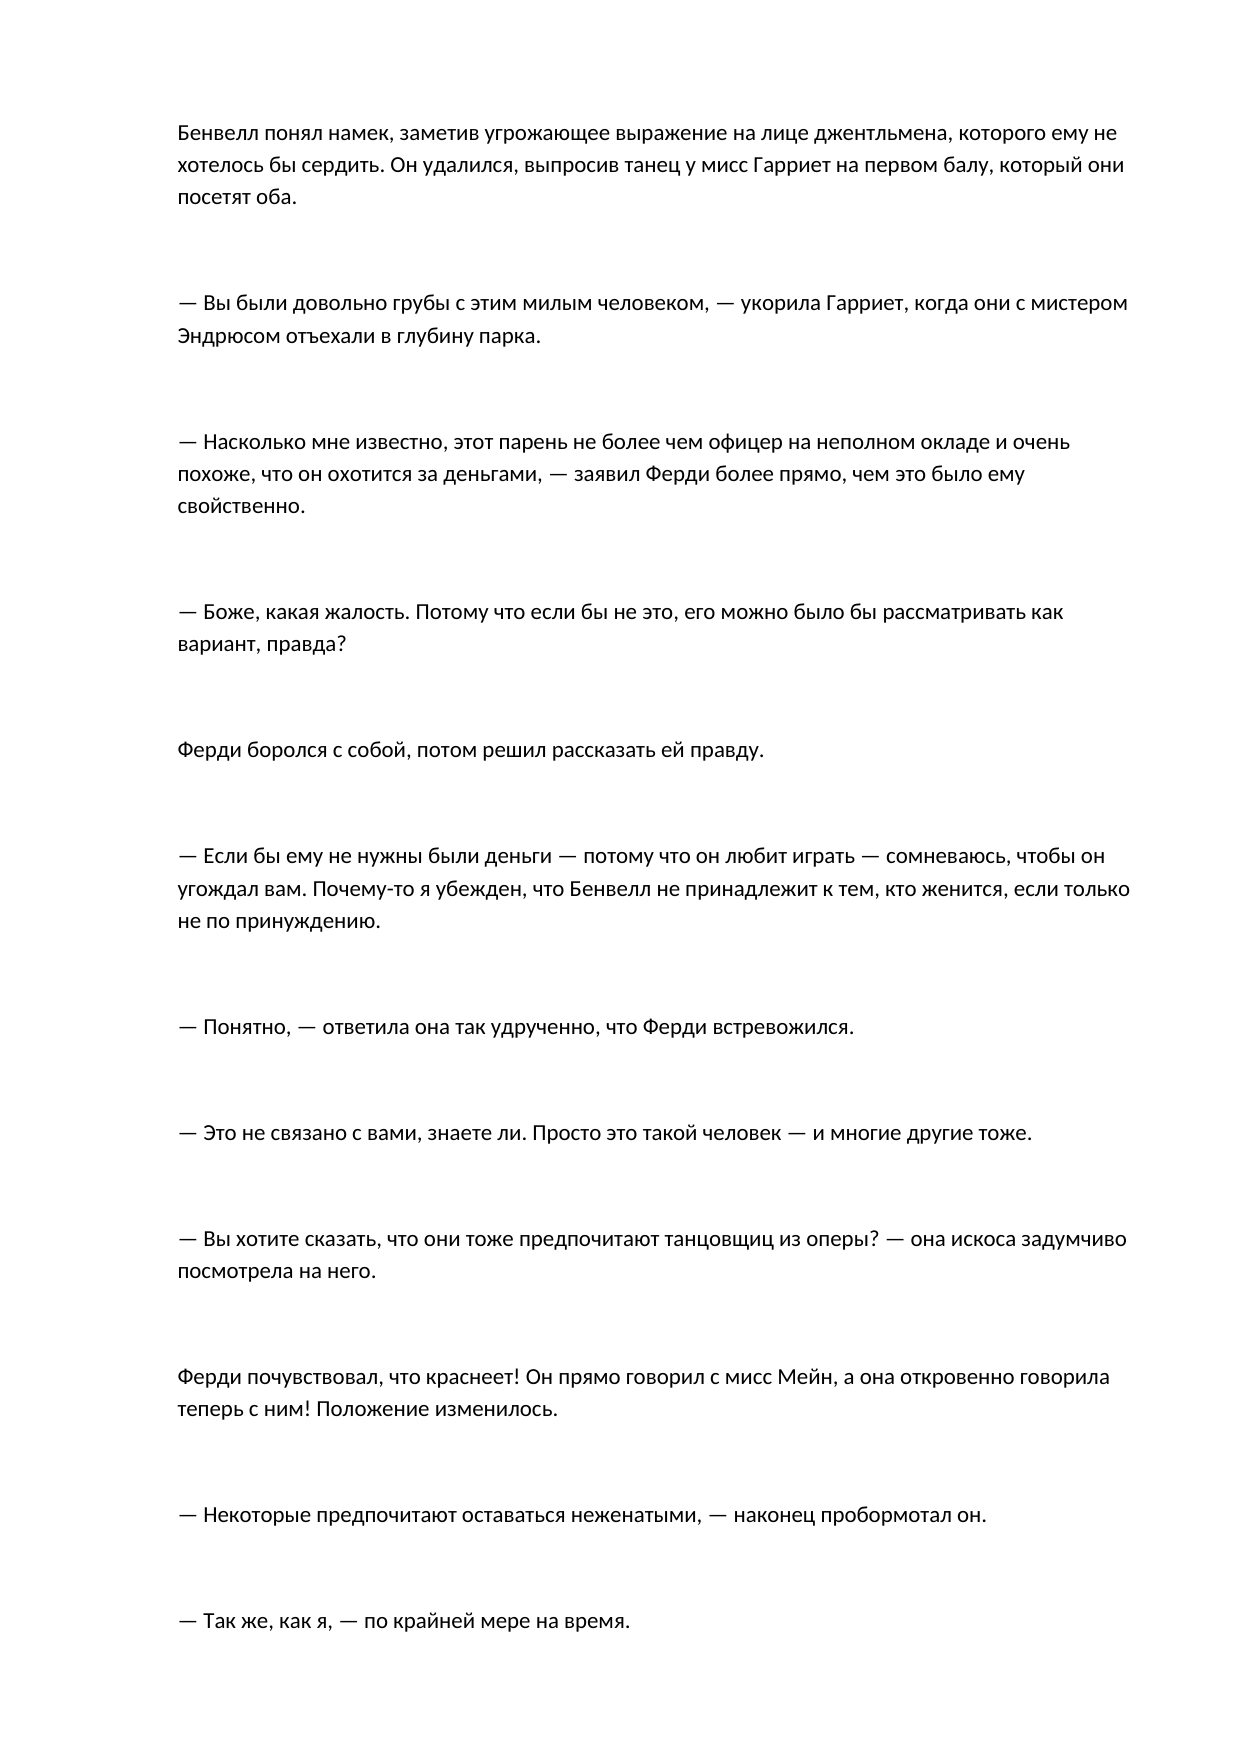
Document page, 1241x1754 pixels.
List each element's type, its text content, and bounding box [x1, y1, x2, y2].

text — Это не связано с вами, знаете ли. Просто это такой человек — и многие другие тоже. [177, 1118, 1152, 1146]
text — Вы были довольно грубы с этим милым человеком, — укорила Гарриет, когда они с мистером Эндрюсом отъехали в глубину парка. [177, 288, 1152, 349]
text Ферди почувствовал, что краснеет! Он прямо говорил с мисс Мейн, а она откровенно говорила теперь с ним! Положение изменилось. [177, 1362, 1152, 1422]
text — Понятно, — ответила она так удрученно, что Ферди встревожился. [177, 1012, 1152, 1040]
text Ферди боролся с собой, потом решил рассказать ей правду. [177, 735, 1152, 763]
text — Вы хотите сказать, что они тоже предпочитают танцовщиц из оперы? — она искоса задумчиво посмотрела на него. [177, 1224, 1152, 1284]
text — Насколько мне известно, этот парень не более чем офицер на неполном окладе и очень похоже, что он охотится за деньгами, — заявил Ферди более прямо, чем это было ему свойственно. [177, 427, 1152, 519]
text — Некоторые предпочитают оставаться неженатыми, — наконец пробормотал он. [177, 1500, 1152, 1528]
text Бенвелл понял намек, заметив угрожающее выражение на лице джентльмена, которого ему не хотелось бы сердить. Он удалился, выпросив танец у мисс Гарриет на первом балу, который они посетят оба. [177, 118, 1152, 211]
text — Если бы ему не нужны были деньги — потому что он любит играть — сомневаюсь, чтобы он угождал вам. Почему-то я убежден, что Бенвелл не принадлежит к тем, кто женится, если только не по принуждению. [177, 841, 1152, 934]
text — Так же, как я, — по крайней мере на время. [177, 1606, 1152, 1634]
text — Боже, какая жалость. Потому что если бы не это, его можно было бы рассматривать как вариант, правда? [177, 597, 1152, 657]
